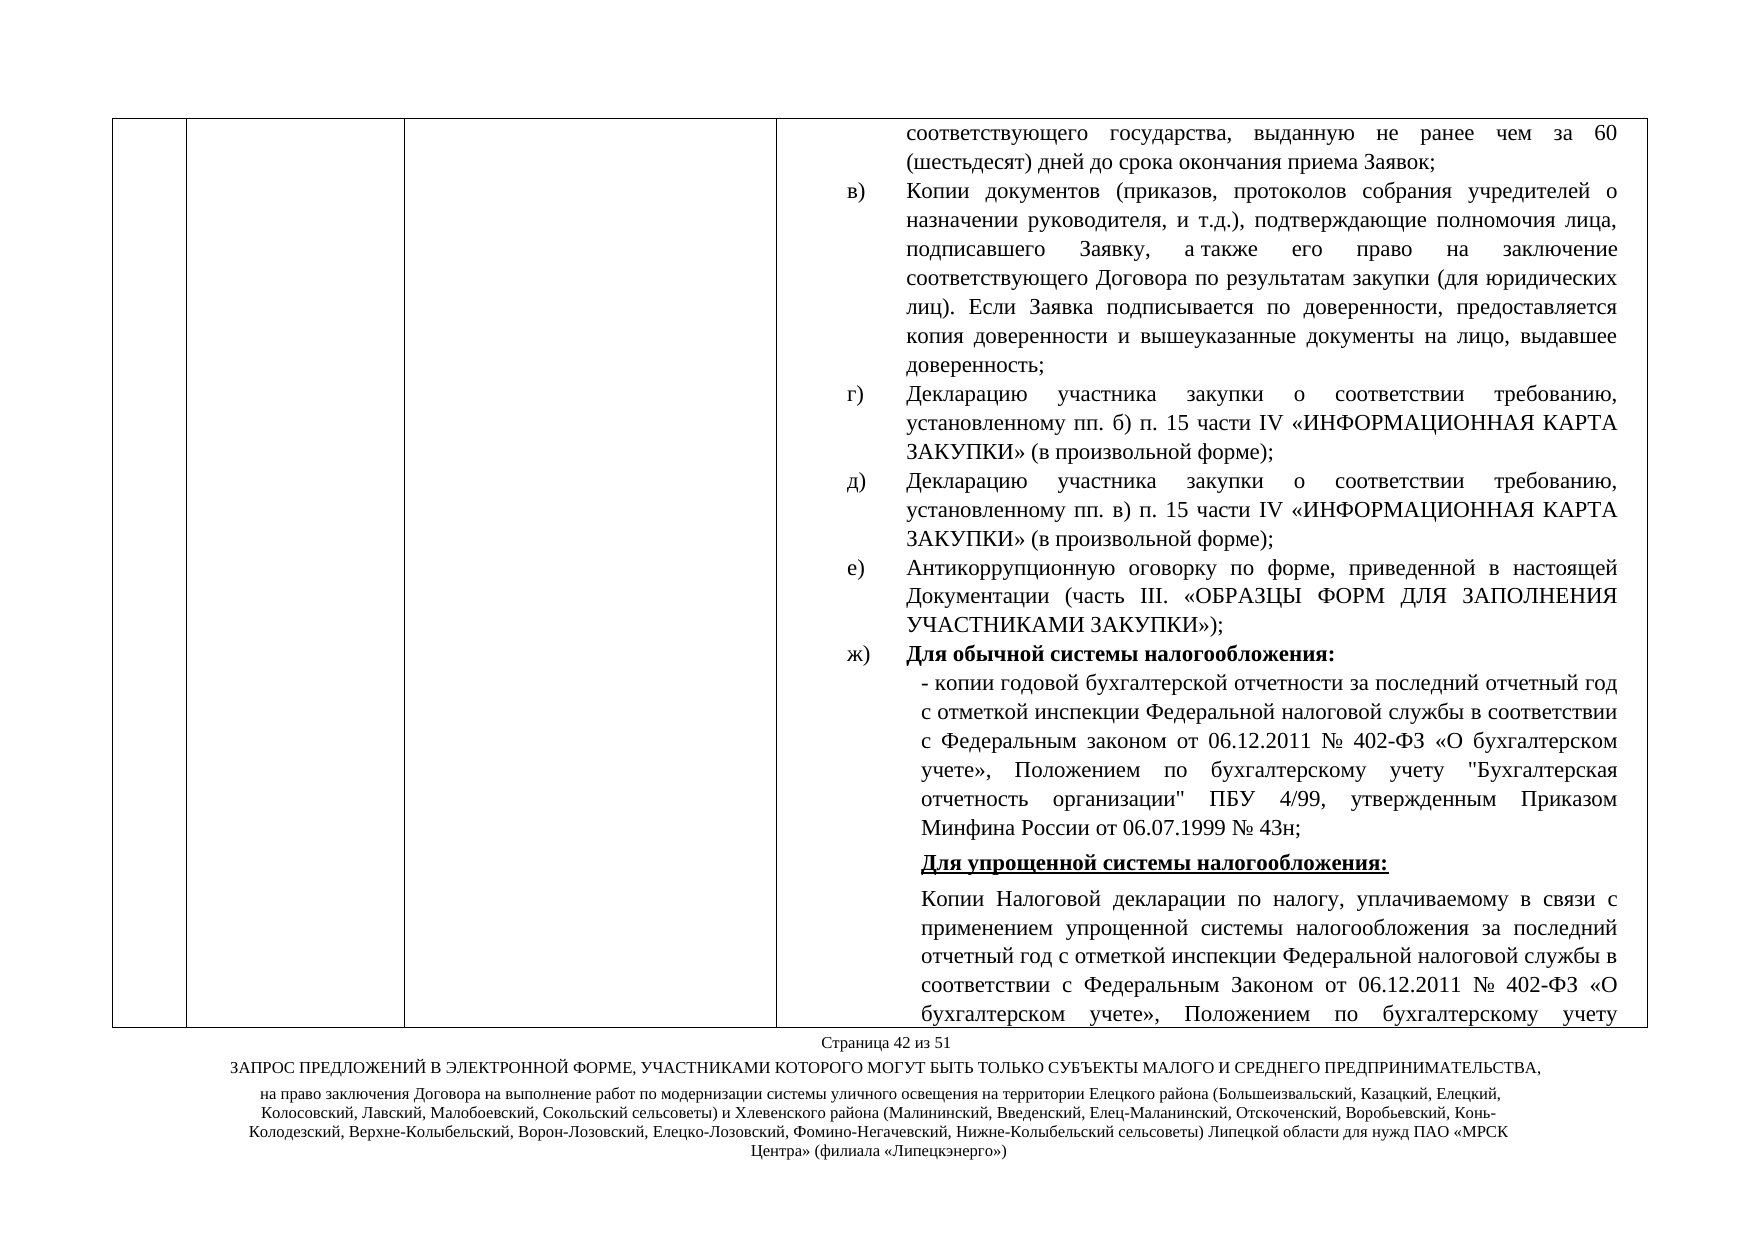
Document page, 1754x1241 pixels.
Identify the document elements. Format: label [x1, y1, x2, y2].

table_cell [187, 119, 404, 1027]
table_cell [405, 119, 776, 1027]
table_cell [777, 119, 1647, 1027]
table_cell [113, 119, 186, 1027]
